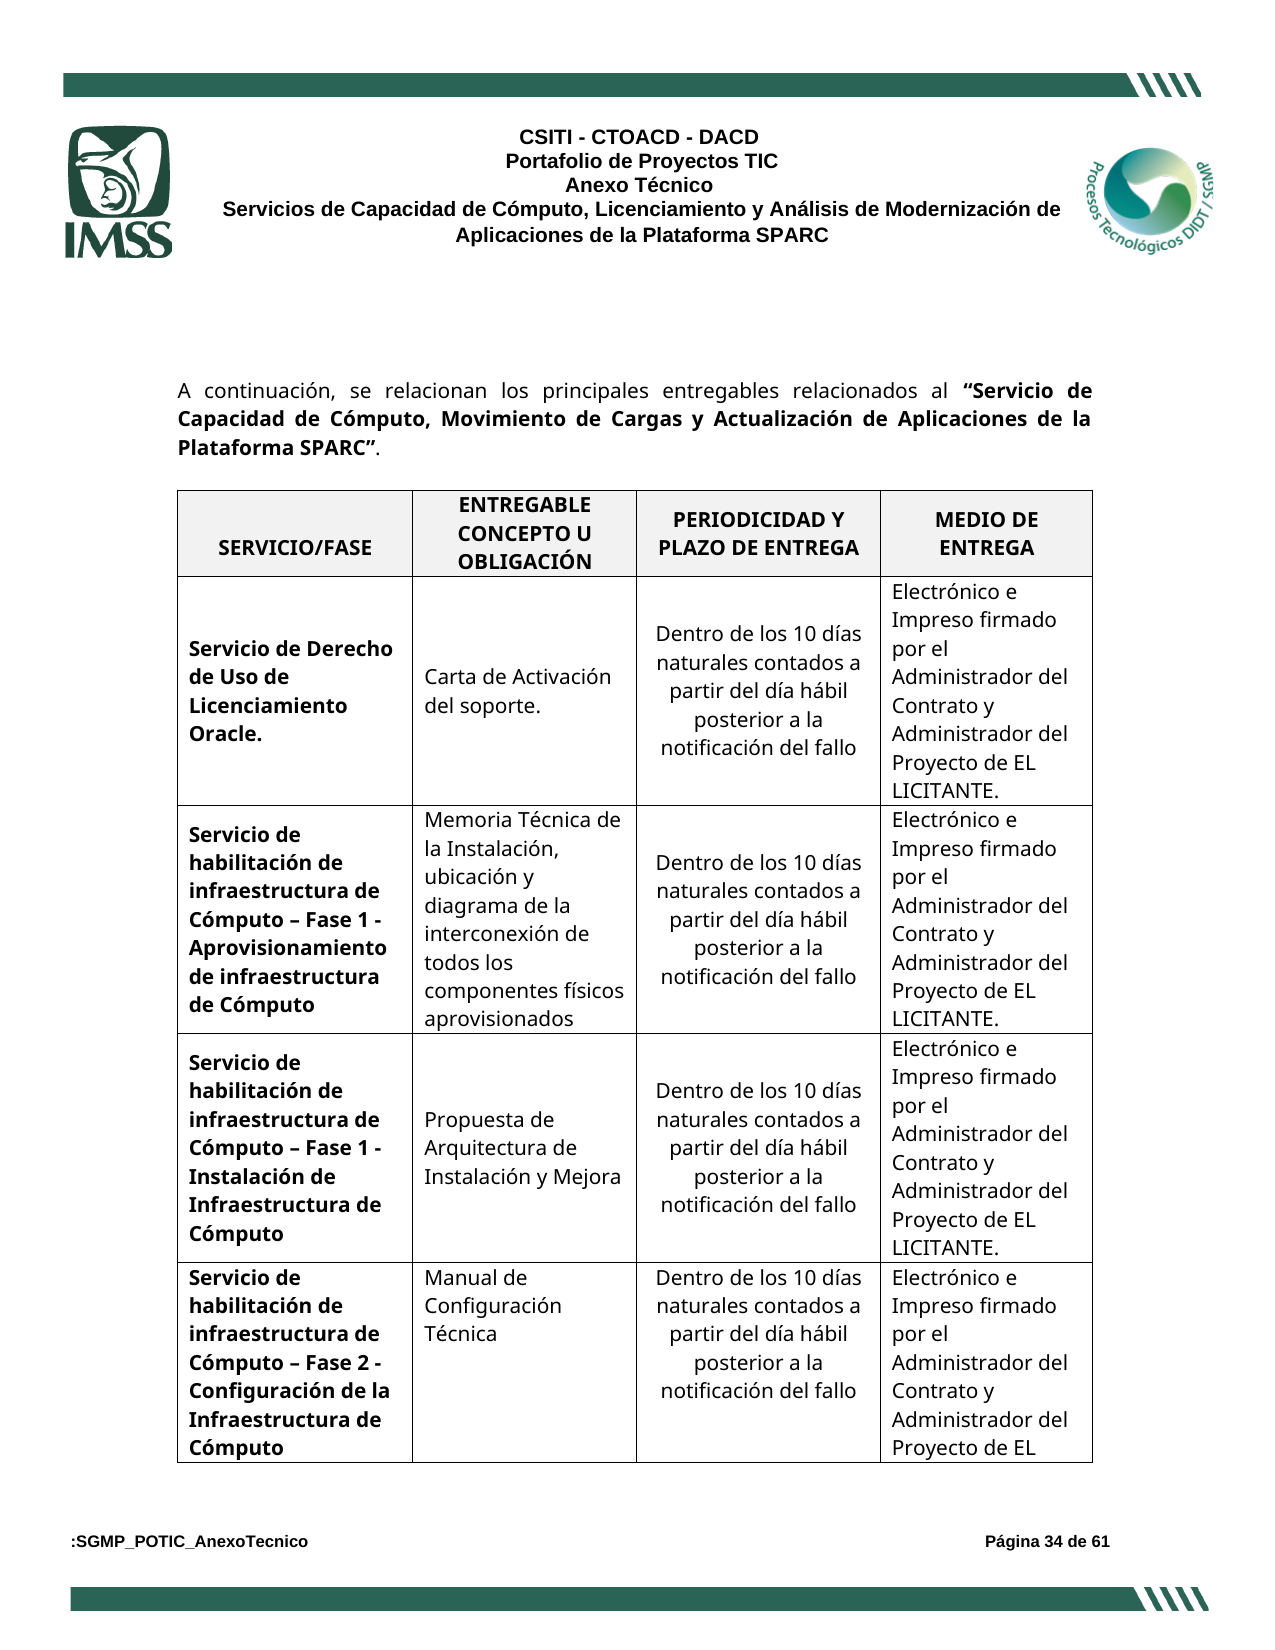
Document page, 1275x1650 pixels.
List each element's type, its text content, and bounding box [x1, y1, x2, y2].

table_cell Dentro de los 10 días naturales contados a partir del día hábil posterior a la notificación del fallo [637, 806, 880, 1033]
table_header MEDIO DE ENTREGA [881, 491, 1092, 576]
table_cell Dentro de los 10 días naturales contados a partir del día hábil posterior a la notificación del fallo [637, 1263, 880, 1462]
table_cell Electrónico e Impreso firmado por el Administrador del Contrato y Administrador del Proyecto de EL LICITANTE. [881, 806, 1092, 1033]
picture [63, 124, 173, 258]
table_cell Servicio de habilitación de infraestructura de Cómputo – Fase 2 - Configuración de la Infraestructura de Cómputo [178, 1263, 412, 1462]
picture [1084, 145, 1213, 254]
picture [63, 73, 1202, 97]
table_cell Memoria Técnica de la Instalación, ubicación y diagrama de la interconexión de todos los componentes físicos aprovisionados [413, 806, 636, 1033]
table_cell Electrónico e Impreso firmado por el Administrador del Contrato y Administrador del Proyecto de EL LICITANTE. [881, 1034, 1092, 1262]
table_cell Manual de Configuración Técnica [413, 1263, 636, 1462]
table_cell Electrónico e Impreso firmado por el Administrador del Contrato y Administrador del Proyecto de EL LICITANTE. [881, 1263, 1092, 1462]
text A continuación, se relacionan los principales entregables relacionados al “Servicio de Capacidad de Cómputo, Movimiento de Cargas y Actualización de Aplicaciones de la Plataforma SPARC”. [177, 376, 1093, 461]
table_header PERIODICIDAD Y PLAZO DE ENTREGA [637, 491, 880, 576]
table_cell Servicio de habilitación de infraestructura de Cómputo – Fase 1 - Aprovisionamiento de infraestructura de Cómputo [178, 806, 412, 1033]
table_header ENTREGABLE CONCEPTO U OBLIGACIÓN [413, 491, 636, 576]
table_cell Carta de Activación del soporte. [413, 577, 636, 804]
table_cell Dentro de los 10 días naturales contados a partir del día hábil posterior a la notificación del fallo [637, 577, 880, 804]
table_cell Electrónico e Impreso firmado por el Administrador del Contrato y Administrador del Proyecto de EL LICITANTE. [881, 577, 1092, 804]
table_cell Dentro de los 10 días naturales contados a partir del día hábil posterior a la notificación del fallo [637, 1034, 880, 1262]
picture [70, 1587, 1209, 1611]
table_cell Servicio de Derecho de Uso de Licenciamiento Oracle. [178, 577, 412, 804]
table_cell Propuesta de Arquitectura de Instalación y Mejora [413, 1034, 636, 1262]
table_cell Servicio de habilitación de infraestructura de Cómputo – Fase 1 - Instalación de Infraestructura de Cómputo [178, 1034, 412, 1262]
table_header SERVICIO/FASE [178, 491, 412, 576]
